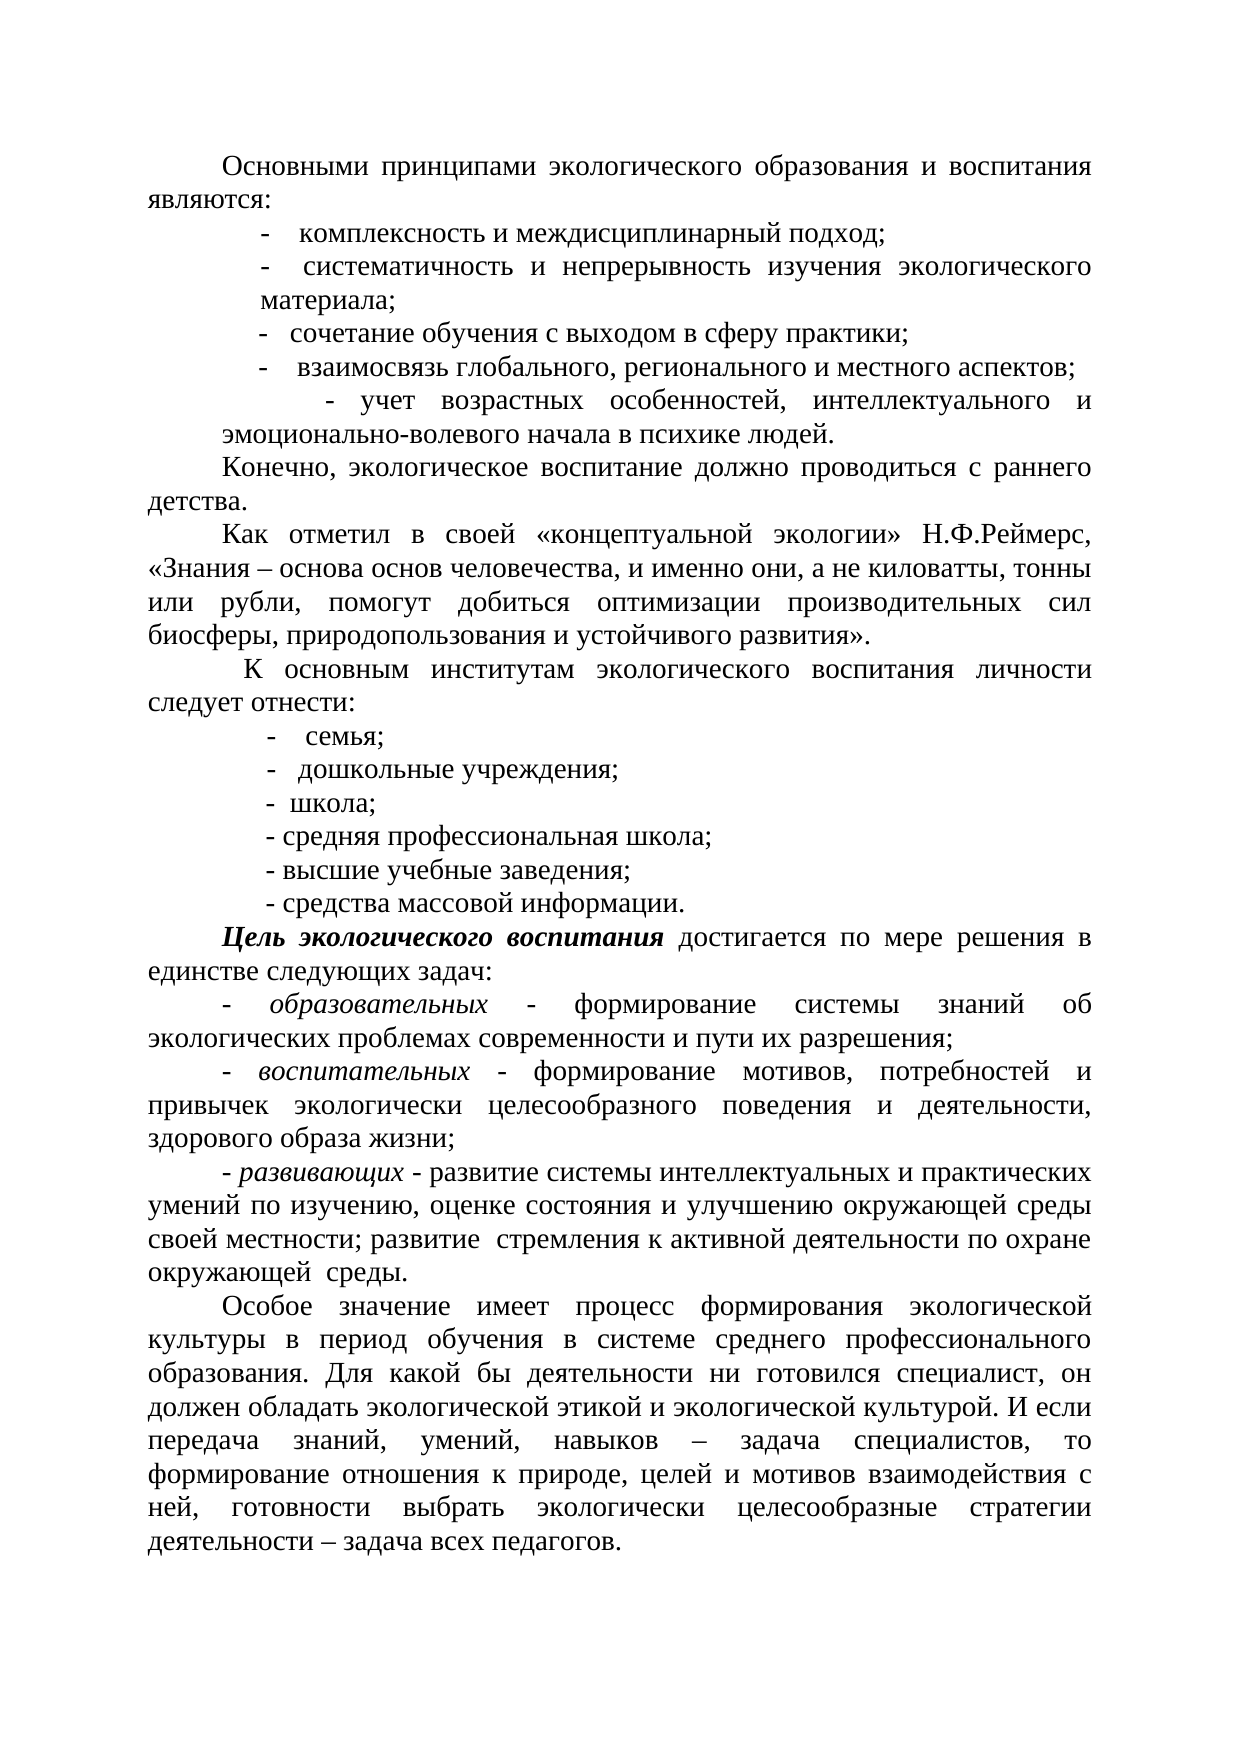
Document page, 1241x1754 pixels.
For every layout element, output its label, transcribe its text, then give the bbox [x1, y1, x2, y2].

text - семья; [266, 718, 1092, 751]
text - школа; [222, 785, 1092, 818]
text Особое значение имеет процесс формирования экологической культуры в период обучения в системе среднего профессионального образования. Для какой бы деятельности ни готовился специалист, он должен обладать экологической этикой и экологической культурой. И если передача знаний, умений, навыков – задача специалистов, то формирование отношения к природе, целей и мотивов взаимодействия с ней, готовности выбрать экологически целесообразные стратегии деятельности – задача всех педагогов. [148, 1288, 1092, 1556]
text Конечно, экологическое воспитание должно проводиться с раннего детства. [148, 449, 1092, 517]
text - средняя профессиональная школа; [222, 818, 1092, 852]
text - взаимосвязь глобального, регионального и местного аспектов; [222, 349, 1092, 382]
text К основным институтам экологического воспитания личности следует отнести: [148, 651, 1092, 718]
text - дошкольные учреждения; [266, 751, 1092, 785]
text - систематичность и непрерывность изучения экологического материала; [260, 248, 1092, 315]
text - высшие учебные заведения; [222, 852, 1092, 886]
text - сочетание обучения с выходом в сферу практики; [222, 315, 1092, 349]
text - воспитательных - формирование мотивов, потребностей и привычек экологически целесообразного поведения и деятельности, здорового образа жизни; [148, 1053, 1092, 1154]
text Цель экологического воспитания достигается по мере решения в единстве следующих задач: [148, 919, 1092, 986]
text Как отметил в своей «концептуальной экологии» Н.Ф.Реймерс, «Знания – основа основ человечества, и именно они, а не киловатты, тонны или рубли, помогут добиться оптимизации производительных сил биосферы, природопользования и устойчивого развития». [148, 517, 1092, 651]
text - учет возрастных особенностей, интеллектуального и эмоционально-волевого начала в психике людей. [222, 382, 1092, 449]
text Основными принципами экологического образования и воспитания являются: [148, 148, 1092, 215]
text - комплексность и междисциплинарный подход; [260, 215, 1092, 248]
text - развивающих - развитие системы интеллектуальных и практических умений по изучению, оценке состояния и улучшению окружающей среды своей местности; развитие стремления к активной деятельности по охране окружающей среды. [148, 1154, 1092, 1288]
text - средства массовой информации. [222, 886, 1092, 919]
text - образовательных - формирование системы знаний об экологических проблемах современности и пути их разрешения; [148, 986, 1092, 1053]
